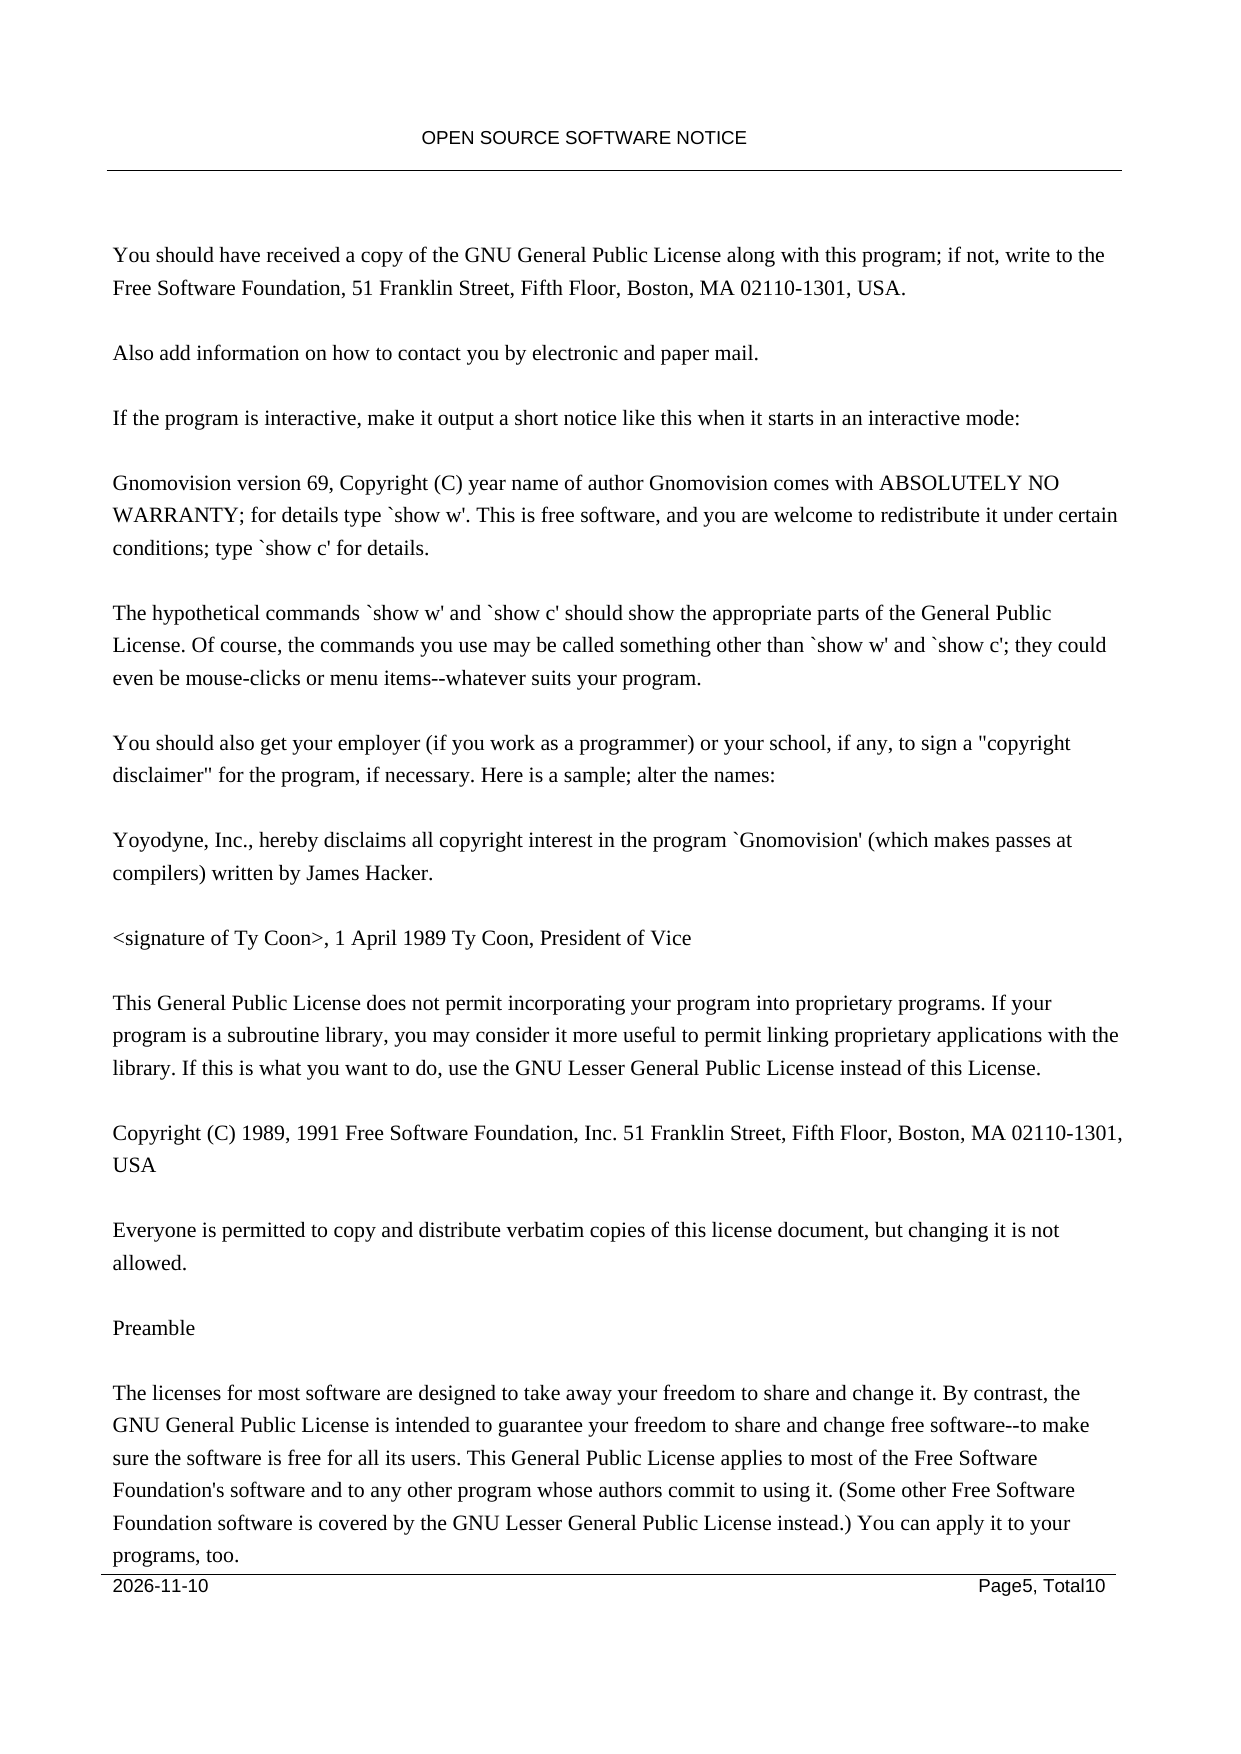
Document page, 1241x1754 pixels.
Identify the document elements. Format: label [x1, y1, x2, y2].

text [112, 206, 1128, 1571]
